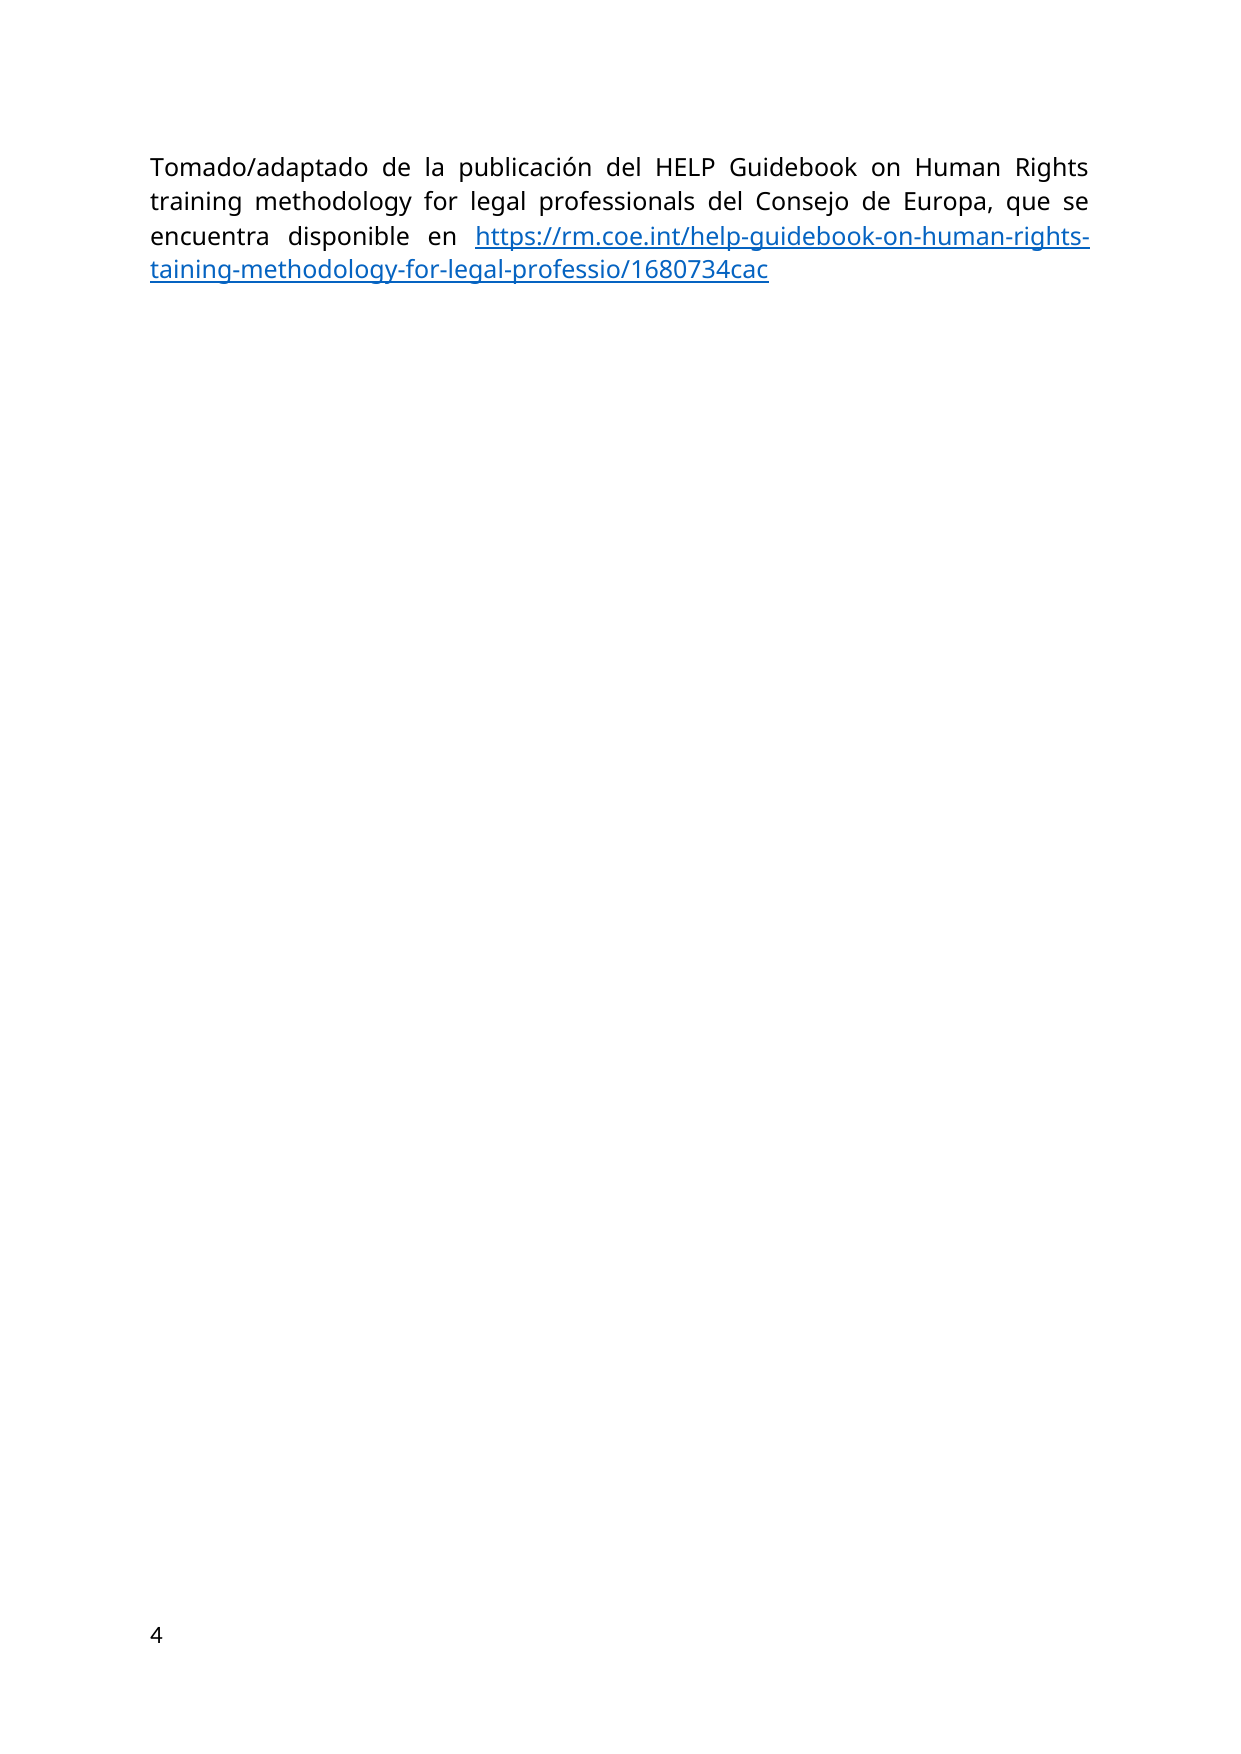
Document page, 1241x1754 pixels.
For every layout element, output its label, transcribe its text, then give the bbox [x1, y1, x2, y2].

text Tomado/adaptado de la publicación del HELP Guidebook on Human Rights training methodology for legal professionals del Consejo de Europa, que se encuentra disponible en https://rm.coe.int/help-guidebook-on-human-rights-taining-methodology-for-legal-professio/1680734cac [150, 150, 1090, 286]
